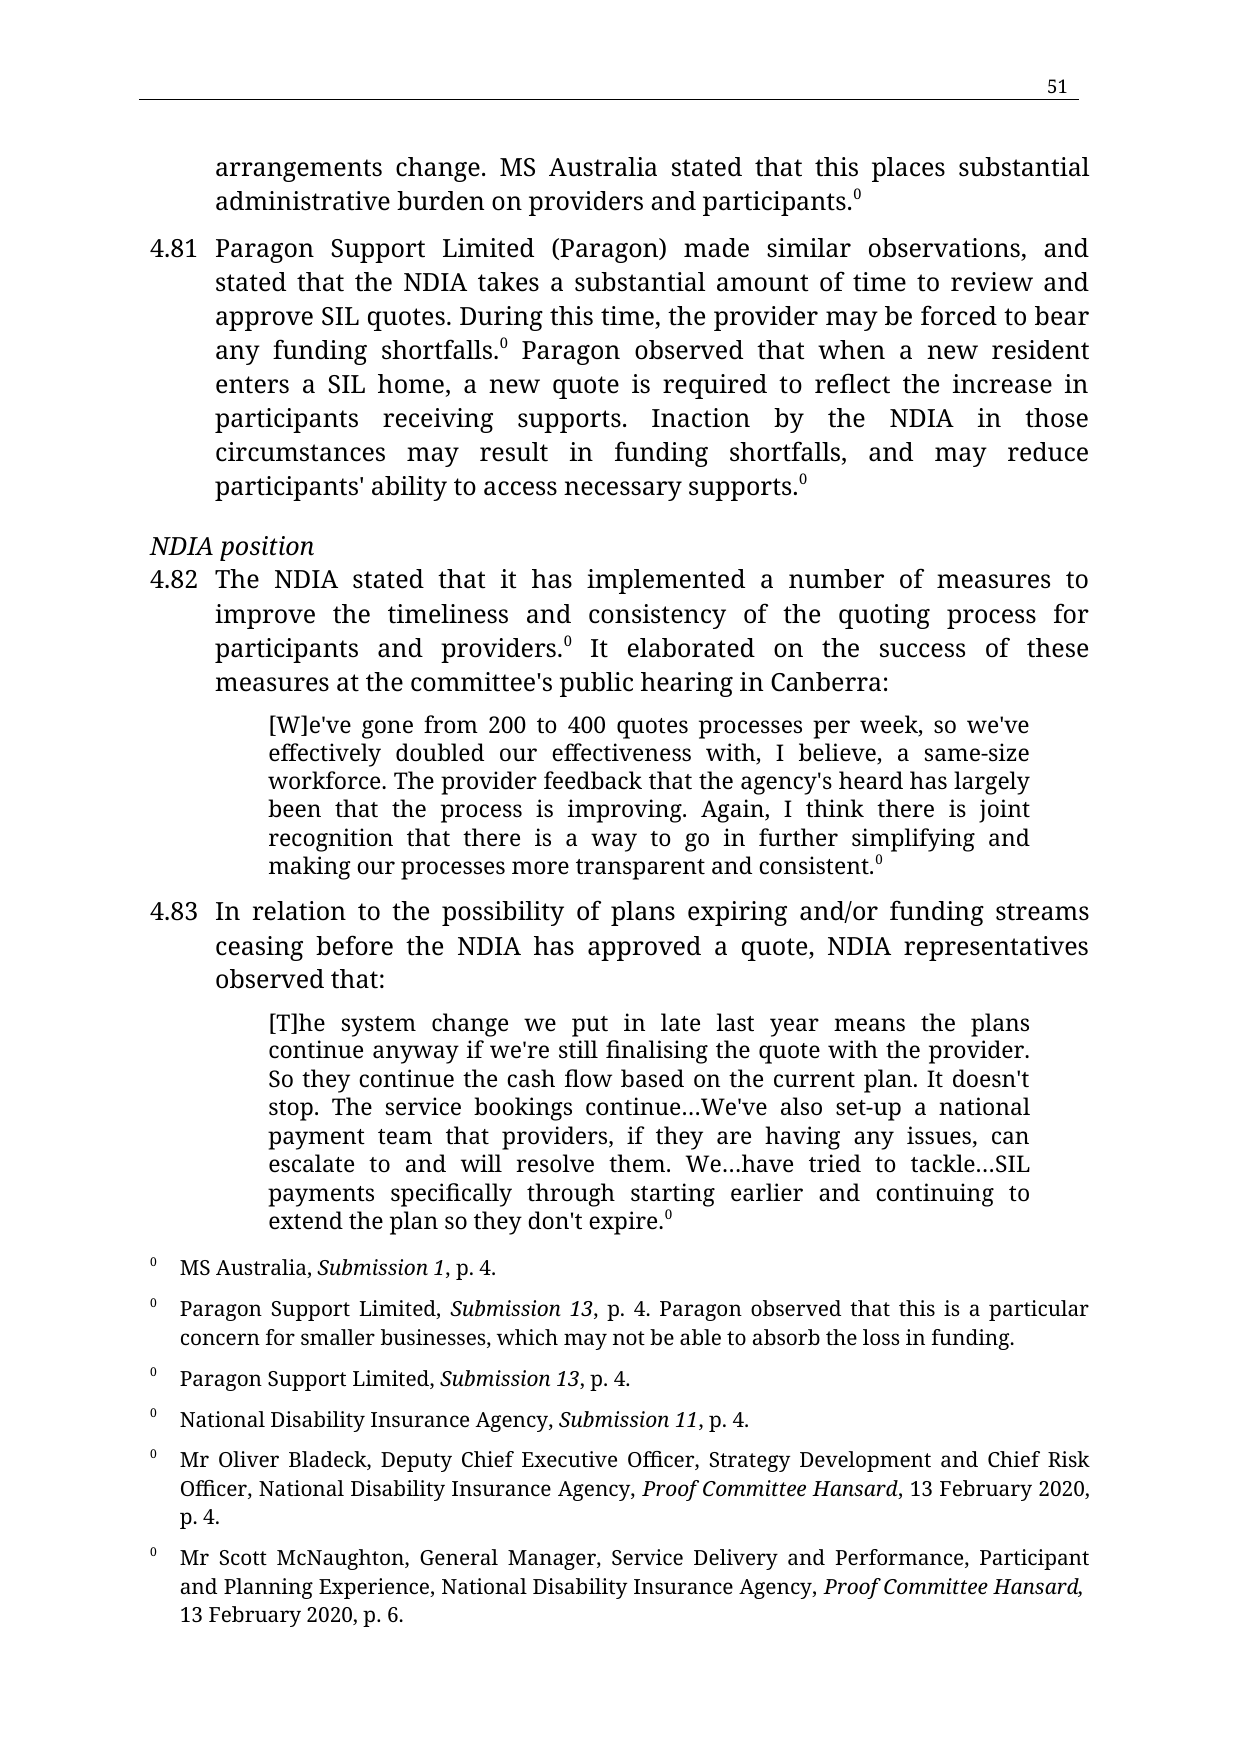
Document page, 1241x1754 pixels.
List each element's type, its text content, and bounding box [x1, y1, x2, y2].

text 4.81 Paragon Support Limited (Paragon) made similar observations, and stated that the NDIA takes a substantial amount of time to review and approve SIL quotes. During this time, the provider may be forced to bear any funding shortfalls. Paragon observed that when a new resident enters a SIL home, a new quote is required to reflect the increase in participants receiving supports. Inaction by the NDIA in those circumstances may result in funding shortfalls, and may reduce participants' ability to access necessary supports. [150, 231, 1090, 503]
text [T]he system change we put in late last year means the plans continue anyway if we're still finalising the quote with the provider. So they continue the cash flow based on the current plan. It doesn't stop. The service bookings continue…We've also set-up a national payment team that providers, if they are having any issues, can escalate to and will resolve them. We…have tried to tackle…SIL payments specifically through starting earlier and continuing to extend the plan so they don't expire. [268, 1009, 1031, 1236]
text [W]e've gone from 200 to 400 quotes processes per week, so we've effectively doubled our effectiveness with, I believe, a same-size workforce. The provider feedback that the agency's heard has largely been that the process is improving. Again, I think there is joint recognition that there is a way to go in further simplifying and making our processes more transparent and consistent. [268, 711, 1031, 882]
text 4.82 The NDIA stated that it has implemented a number of measures to improve the timeliness and consistency of the quoting process for participants and providers. It elaborated on the success of these measures at the committee's public hearing in Canberra: [150, 562, 1090, 698]
text NDIA position [150, 528, 1090, 562]
text 4.83 In relation to the possibility of plans expiring and/or funding streams ceasing before the NDIA has approved a quote, NDIA representatives observed that: [150, 894, 1090, 996]
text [150, 150, 1090, 218]
